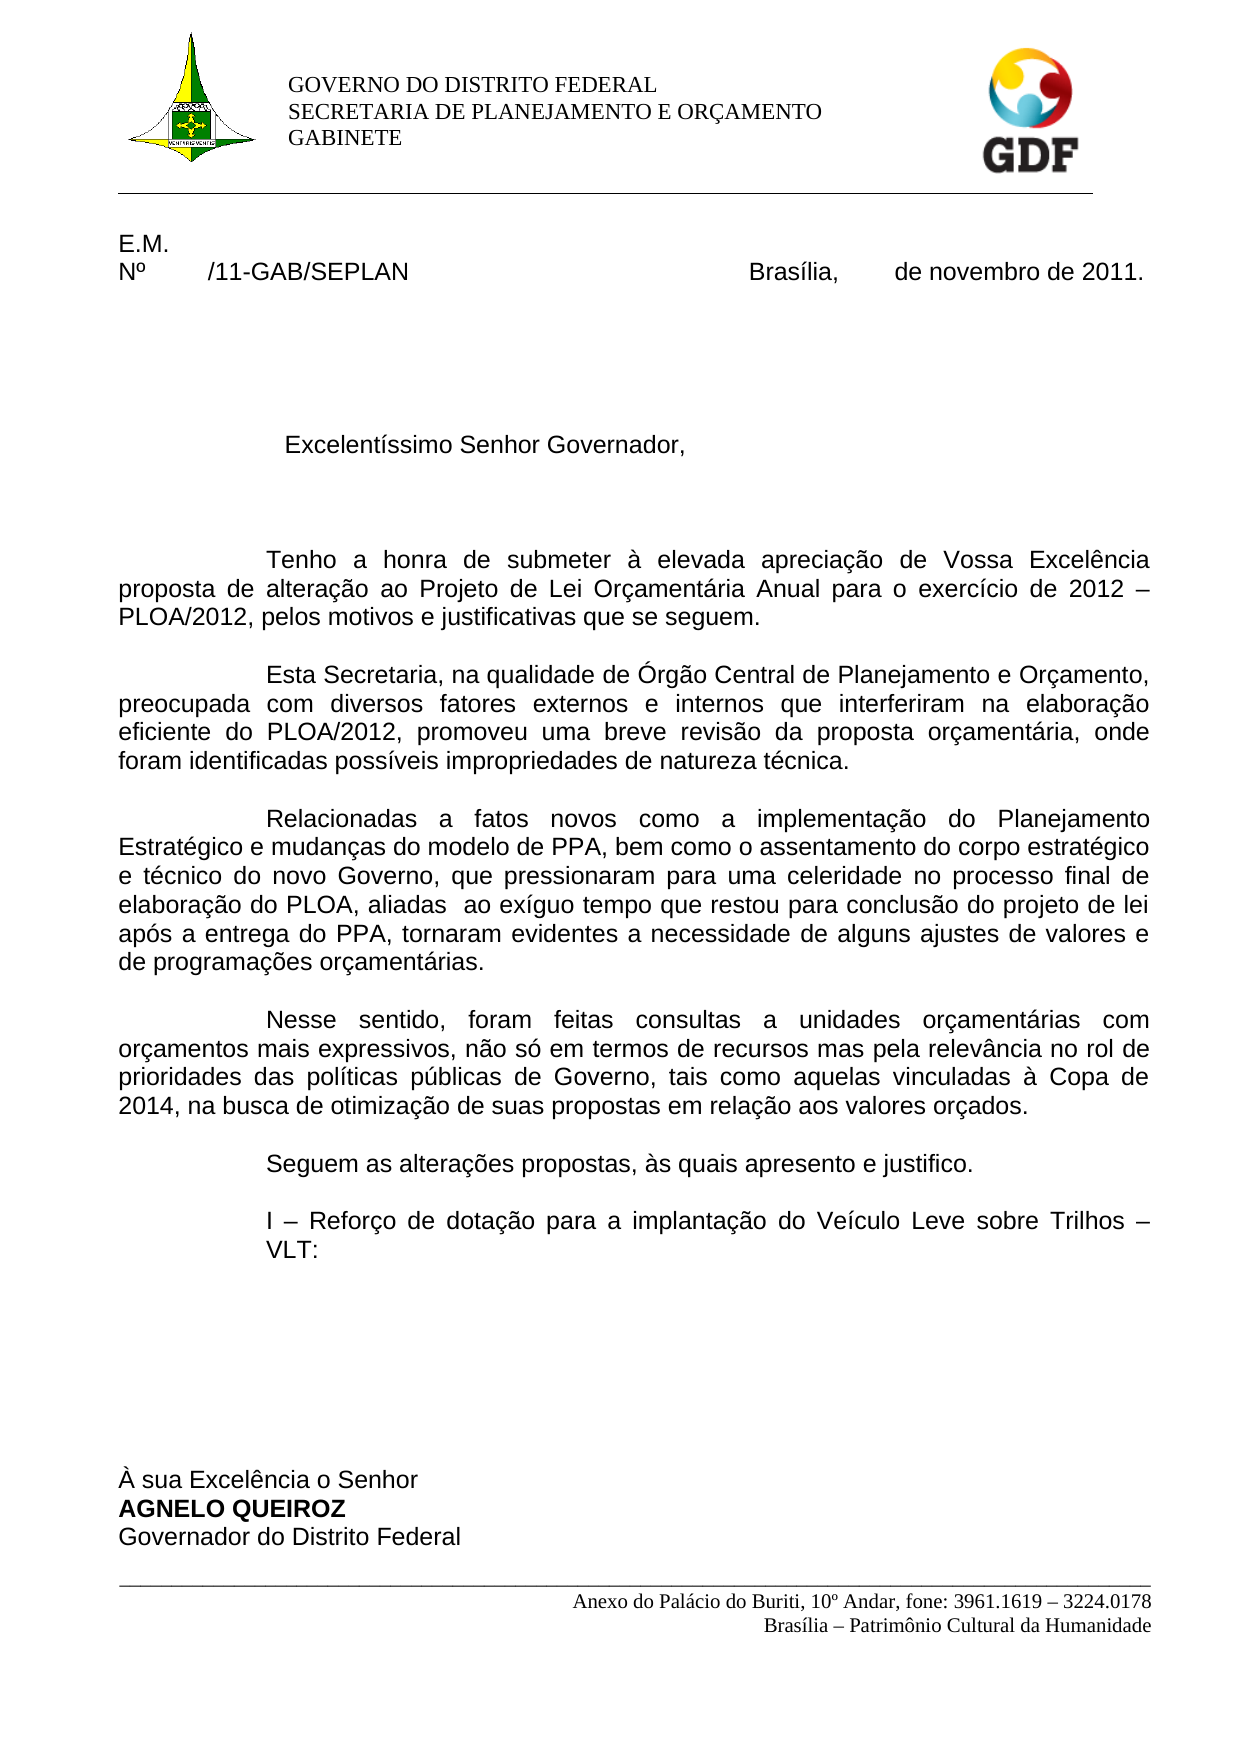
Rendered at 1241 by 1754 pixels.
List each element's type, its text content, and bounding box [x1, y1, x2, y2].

title Excelentíssimo Senhor Governador, [118, 430, 1152, 458]
picture [125, 29, 259, 164]
title Relacionadas a fatos novos como a implementação do Planejamento Estratégico e mudanças do modelo de PPA, bem como o assentamento do corpo estratégico e técnico do novo Governo, que pressionaram para uma celeridade no processo final de elaboração do PLOA, aliadas ao exíguo tempo que restou para conclusão do projeto de lei após a entrega do PPA, tornaram evidentes a necessidade de alguns ajustes de valores e de programações orçamentárias. [118, 803, 1152, 976]
title Nesse sentido, foram feitas consultas a unidades orçamentárias com orçamentos mais expressivos, não só em termos de recursos mas pela relevância no rol de prioridades das políticas públicas de Governo, tais como aquelas vinculadas à Copa de 2014, na busca de otimização de suas propostas em relação aos valores orçados. [118, 1005, 1152, 1120]
title Governador do Distrito Federal [118, 1522, 1152, 1551]
title AGNELO QUEIROZ [118, 1493, 1152, 1522]
title I – Reforço de dotação para a implantação do Veículo Leve sobre Trilhos – VLT: [266, 1206, 1152, 1263]
title Seguem as alterações propostas, às quais apresento e justifico. [118, 1148, 1152, 1177]
picture [977, 42, 1086, 180]
title E.M. [118, 228, 1152, 257]
title Nº /11-GAB/SEPLAN Brasília, de novembro de 2011. [118, 257, 1152, 286]
title Tenho a honra de submeter à elevada apreciação de Vossa Excelência proposta de alteração ao Projeto de Lei Orçamentária Anual para o exercício de 2012 – PLOA/2012, pelos motivos e justificativas que se seguem. [118, 545, 1152, 631]
title Esta Secretaria, na qualidade de Órgão Central de Planejamento e Orçamento, preocupada com diversos fatores externos e internos que interferiram na elaboração eficiente do PLOA/2012, promoveu uma breve revisão da proposta orçamentária, onde foram identificadas possíveis impropriedades de natureza técnica. [118, 660, 1152, 775]
title À sua Excelência o Senhor [118, 1465, 1152, 1493]
